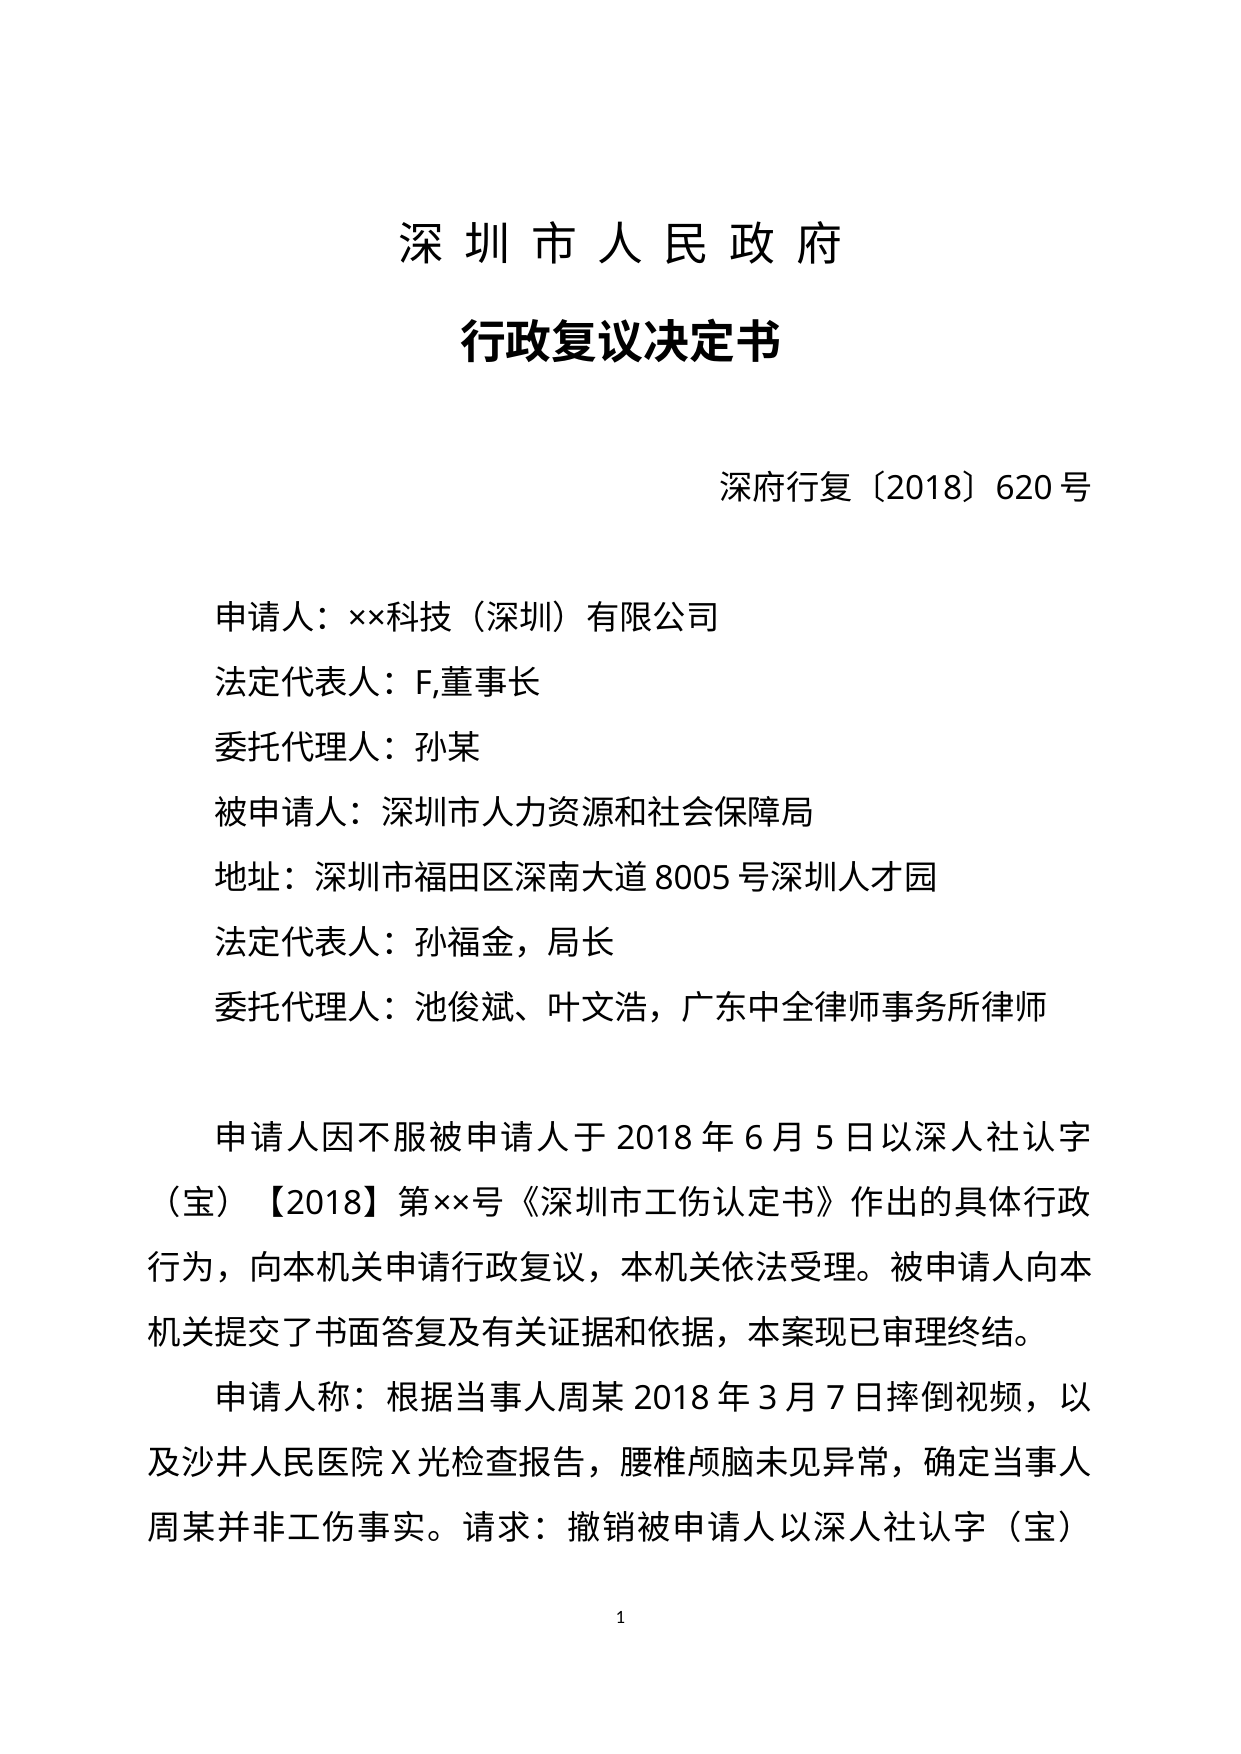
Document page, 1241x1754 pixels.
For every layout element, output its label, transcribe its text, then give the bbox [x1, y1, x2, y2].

text 申请人因不服被申请人于2018年6月5日以深人社认字（宝）【2018】第××号《深圳市工伤认定书》作出的具体行政行为，向本机关申请行政复议，本机关依法受理。被申请人向本机关提交了书面答复及有关证据和依据，本案现已审理终结。 [148, 1102, 1092, 1362]
text 法定代表人：F,董事长 [148, 647, 1092, 712]
text 法定代表人：孙福金，局长 [148, 907, 1092, 972]
text 申请人：××科技（深圳）有限公司 [148, 582, 1092, 647]
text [148, 1362, 1092, 1557]
text 委托代理人：孙某 [148, 712, 1092, 777]
text 深 圳 市 人 民 政 府 [148, 192, 1092, 290]
text 行政复议决定书 [148, 290, 1092, 387]
text 被申请人：深圳市人力资源和社会保障局 [148, 777, 1092, 842]
text 深府行复〔2018〕620号 [148, 452, 1092, 517]
text 地址：深圳市福田区深南大道8005号深圳人才园 [148, 842, 1092, 907]
text 委托代理人：池俊斌、叶文浩，广东中全律师事务所律师 [148, 972, 1092, 1037]
